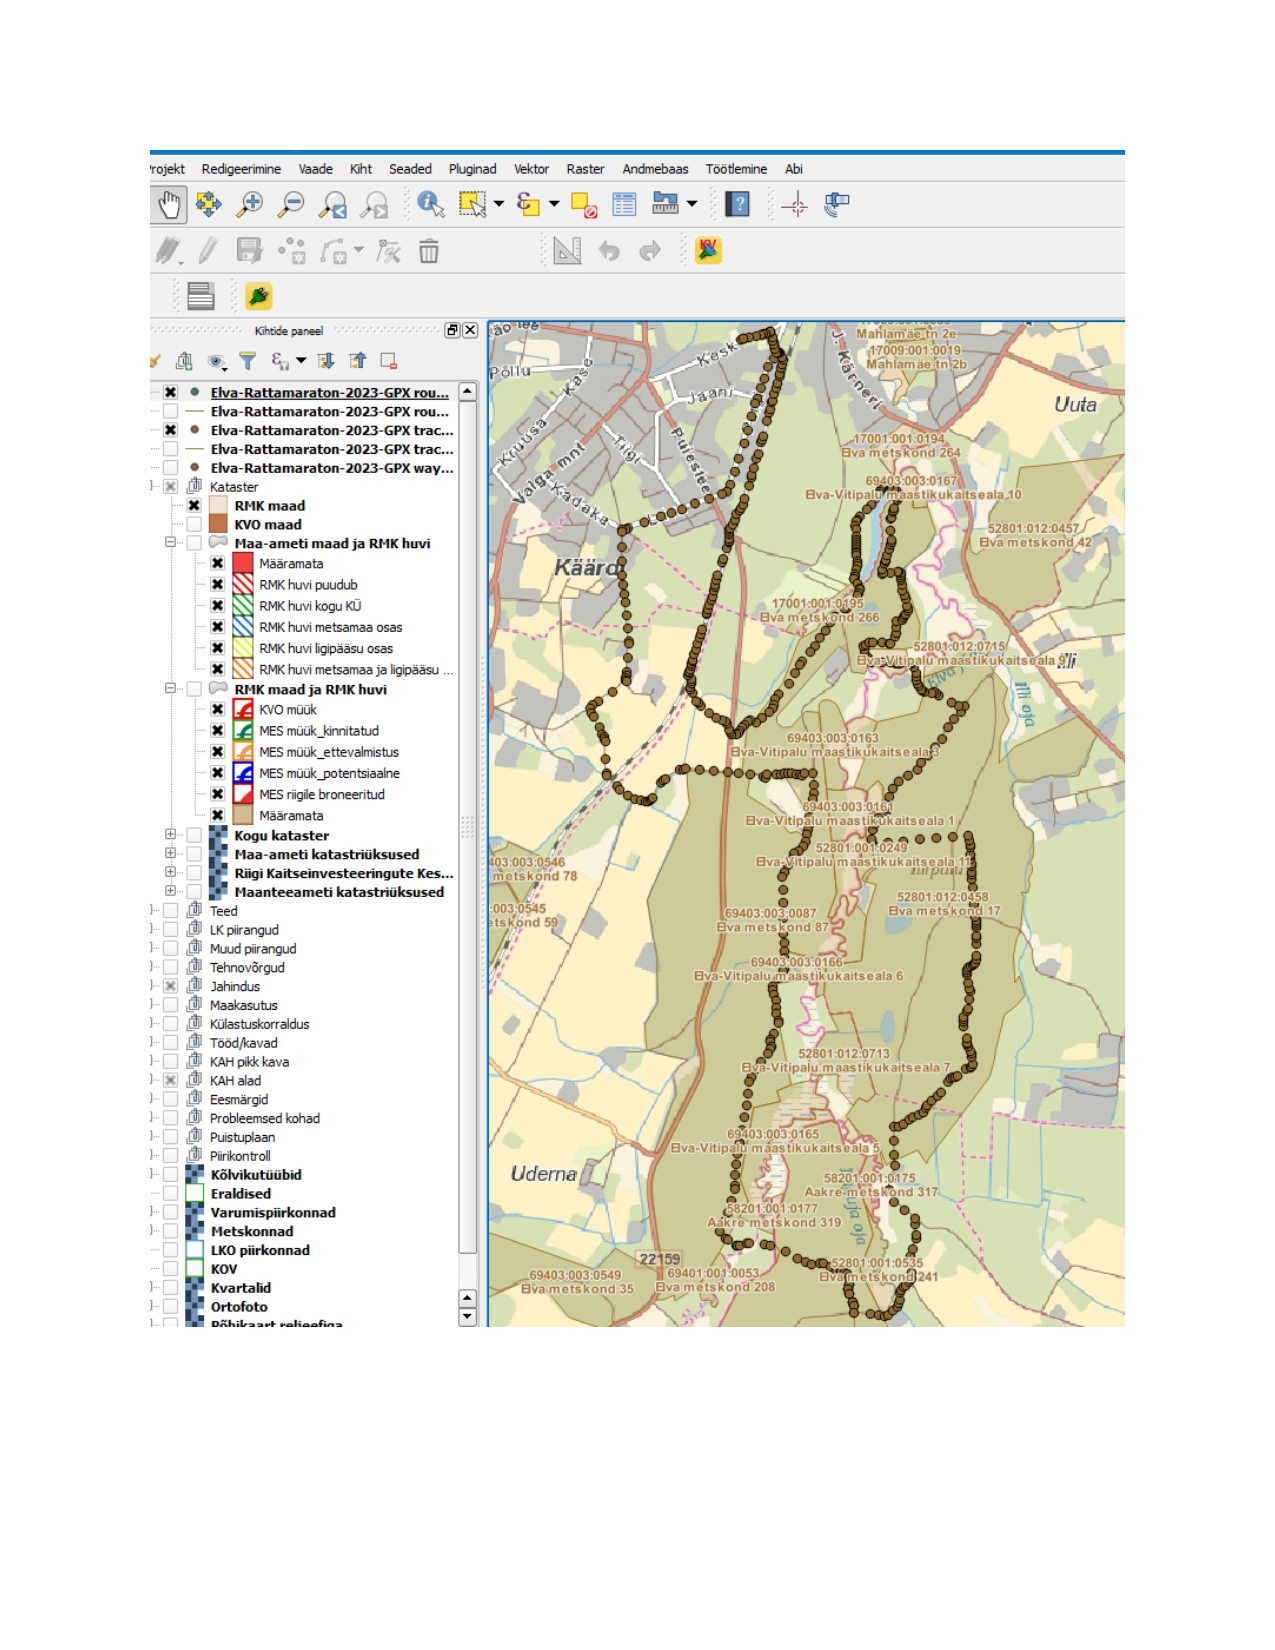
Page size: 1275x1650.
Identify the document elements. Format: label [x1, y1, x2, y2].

picture [150, 150, 1125, 1327]
